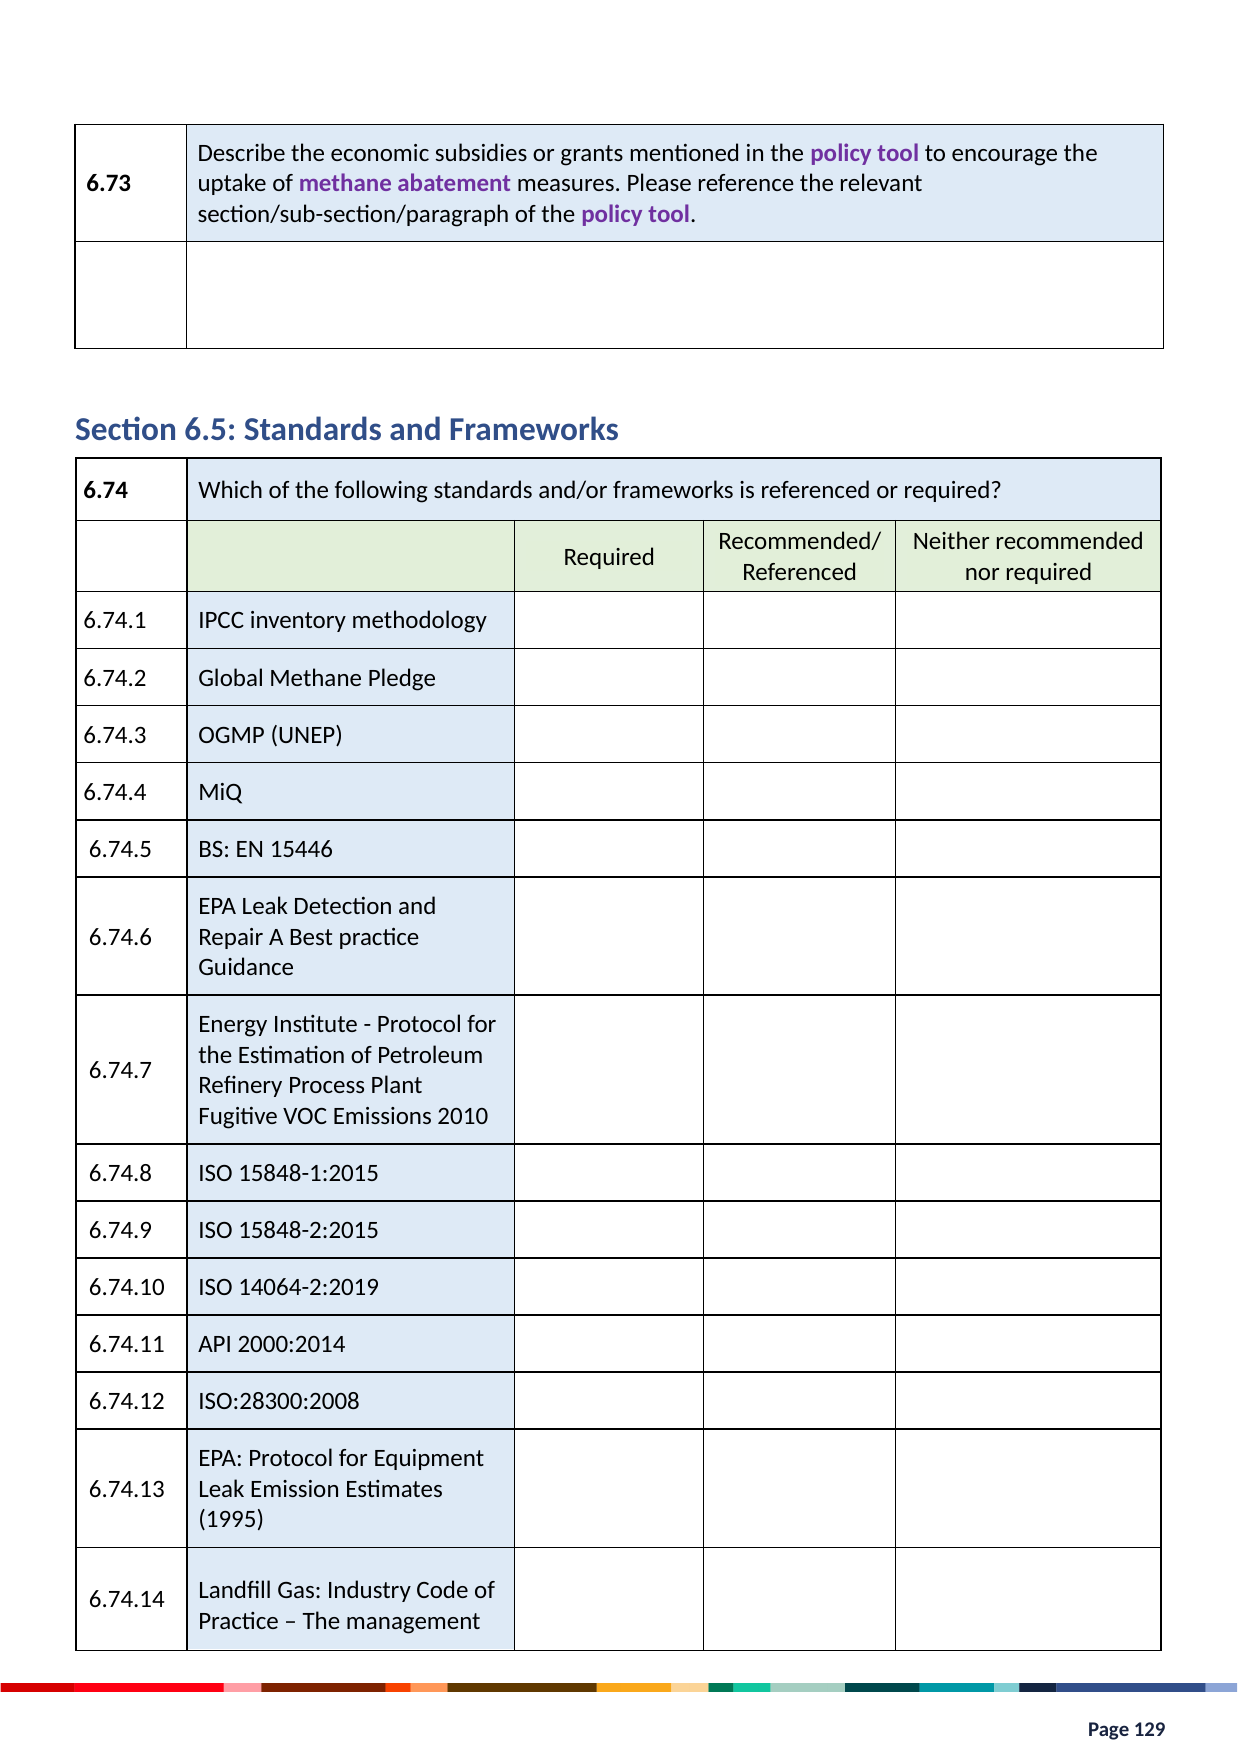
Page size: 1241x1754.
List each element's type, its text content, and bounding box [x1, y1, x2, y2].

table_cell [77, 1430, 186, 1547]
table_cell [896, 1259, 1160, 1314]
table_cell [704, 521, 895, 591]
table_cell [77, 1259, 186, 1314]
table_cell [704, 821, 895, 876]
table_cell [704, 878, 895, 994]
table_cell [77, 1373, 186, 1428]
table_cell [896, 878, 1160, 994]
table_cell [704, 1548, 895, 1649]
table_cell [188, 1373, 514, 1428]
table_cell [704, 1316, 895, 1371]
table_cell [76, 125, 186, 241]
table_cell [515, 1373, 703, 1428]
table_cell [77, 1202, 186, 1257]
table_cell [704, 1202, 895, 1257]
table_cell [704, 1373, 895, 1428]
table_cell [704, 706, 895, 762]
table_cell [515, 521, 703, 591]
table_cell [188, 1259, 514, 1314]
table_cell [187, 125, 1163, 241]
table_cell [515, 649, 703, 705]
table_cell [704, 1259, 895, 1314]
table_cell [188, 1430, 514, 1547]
picture [0, 1683, 1236, 1692]
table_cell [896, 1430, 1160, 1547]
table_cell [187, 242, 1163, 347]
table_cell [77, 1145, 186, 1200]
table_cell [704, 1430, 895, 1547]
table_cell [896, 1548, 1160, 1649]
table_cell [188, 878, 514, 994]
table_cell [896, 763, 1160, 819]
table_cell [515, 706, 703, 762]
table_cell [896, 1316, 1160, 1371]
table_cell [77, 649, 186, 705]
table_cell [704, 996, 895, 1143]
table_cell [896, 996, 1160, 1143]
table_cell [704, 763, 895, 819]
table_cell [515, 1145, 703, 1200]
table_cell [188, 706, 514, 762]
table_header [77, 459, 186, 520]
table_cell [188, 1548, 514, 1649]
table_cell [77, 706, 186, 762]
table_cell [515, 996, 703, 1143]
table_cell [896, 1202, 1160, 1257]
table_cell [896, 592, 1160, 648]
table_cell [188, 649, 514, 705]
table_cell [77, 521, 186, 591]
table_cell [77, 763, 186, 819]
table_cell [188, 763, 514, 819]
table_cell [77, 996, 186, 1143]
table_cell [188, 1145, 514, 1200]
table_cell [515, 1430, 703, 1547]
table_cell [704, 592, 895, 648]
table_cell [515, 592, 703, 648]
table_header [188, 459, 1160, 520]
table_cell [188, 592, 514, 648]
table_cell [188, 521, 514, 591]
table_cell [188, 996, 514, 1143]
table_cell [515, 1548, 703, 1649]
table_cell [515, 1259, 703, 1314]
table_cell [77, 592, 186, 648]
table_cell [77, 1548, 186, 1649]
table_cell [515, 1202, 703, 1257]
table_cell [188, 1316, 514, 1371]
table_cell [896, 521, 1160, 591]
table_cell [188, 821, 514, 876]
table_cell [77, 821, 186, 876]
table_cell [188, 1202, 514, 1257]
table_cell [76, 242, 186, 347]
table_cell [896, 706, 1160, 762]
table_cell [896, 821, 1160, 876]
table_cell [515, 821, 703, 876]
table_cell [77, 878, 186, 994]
subtitle Section 6.5: Standards and Frameworks [75, 408, 1165, 449]
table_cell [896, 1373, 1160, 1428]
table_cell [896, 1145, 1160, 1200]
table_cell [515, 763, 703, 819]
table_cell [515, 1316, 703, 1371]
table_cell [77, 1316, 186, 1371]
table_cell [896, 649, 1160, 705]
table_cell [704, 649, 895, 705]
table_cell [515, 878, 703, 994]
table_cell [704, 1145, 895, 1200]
